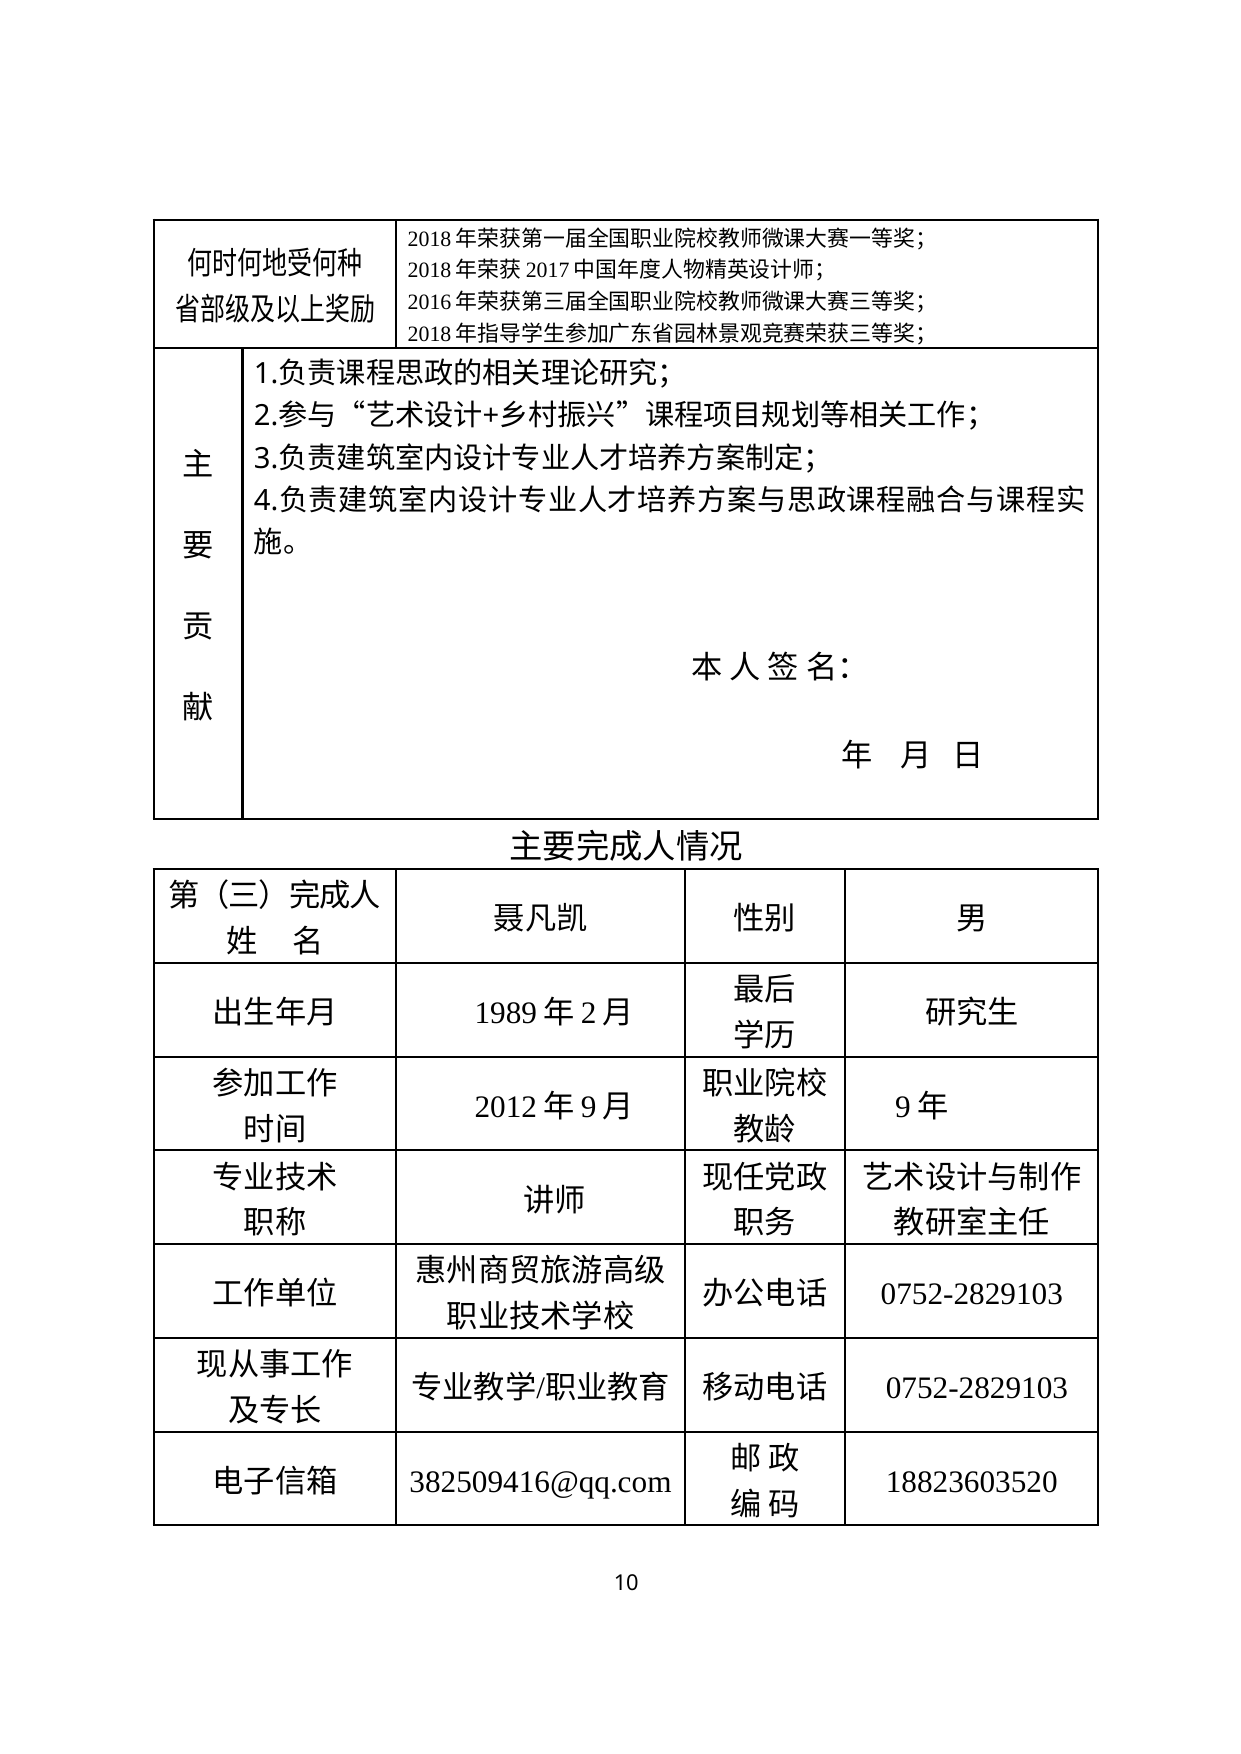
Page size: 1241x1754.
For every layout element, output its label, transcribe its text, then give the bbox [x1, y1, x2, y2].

table_header 性别 [686, 870, 844, 962]
table_cell 邮 政 编 码 [686, 1433, 844, 1524]
table_cell 1.负责课程思政的相关理论研究； 2.参与“艺术设计+乡村振兴”课程项目规划等相关工作； 3.负责建筑室内设计专业人才培养方案制定； 4.负责建筑室内设计专业人才培养方案与思政课程融合与课程实施。 本 人 签 名： 年 月 日 [244, 349, 1097, 818]
table_cell 9年 [846, 1058, 1097, 1149]
table_cell 0752-2829103 [846, 1339, 1097, 1431]
table_header 男 [846, 870, 1097, 962]
table_cell 何时何地受何种 省部级及以上奖励 [155, 221, 395, 347]
table_cell 现从事工作 及专长 [155, 1339, 395, 1431]
table_cell 1989年2月 [397, 964, 684, 1056]
table_cell 工作单位 [155, 1245, 395, 1337]
table_cell 专业教学/职业教育 [397, 1339, 684, 1431]
table_header 聂凡凯 [397, 870, 684, 962]
table_cell 现任党政 职务 [686, 1151, 844, 1243]
table_cell 参加工作 时间 [155, 1058, 395, 1149]
table_cell 研究生 [846, 964, 1097, 1056]
table_cell 艺术设计与制作教研室主任 [846, 1151, 1097, 1243]
table_cell 0752-2829103 [846, 1245, 1097, 1337]
table_cell 惠州商贸旅游高级职业技术学校 [397, 1245, 684, 1337]
text 主要完成人情况 [165, 820, 1087, 868]
table_header 第（三）完成人 姓 名 [155, 870, 395, 962]
table_cell 职业院校 教龄 [686, 1058, 844, 1149]
table_cell 主 要 贡 献 [155, 349, 241, 818]
table_cell 382509416@qq.com [397, 1433, 684, 1524]
table_cell 18823603520 [846, 1433, 1097, 1524]
table_cell 电子信箱 [155, 1433, 395, 1524]
table_cell 2012年9月 [397, 1058, 684, 1149]
table_cell 出生年月 [155, 964, 395, 1056]
table_cell 最后 学历 [686, 964, 844, 1056]
table_cell 办公电话 [686, 1245, 844, 1337]
table_cell 讲师 [397, 1151, 684, 1243]
table_cell 专业技术 职称 [155, 1151, 395, 1243]
table_cell 2018年荣获第一届全国职业院校教师微课大赛一等奖； 2018年荣获2017中国年度人物精英设计师； 2016年荣获第三届全国职业院校教师微课大赛三等奖； 2018年指导学生参加广东省园林景观竞赛荣获三等奖； [397, 221, 1097, 347]
table_cell 移动电话 [686, 1339, 844, 1431]
